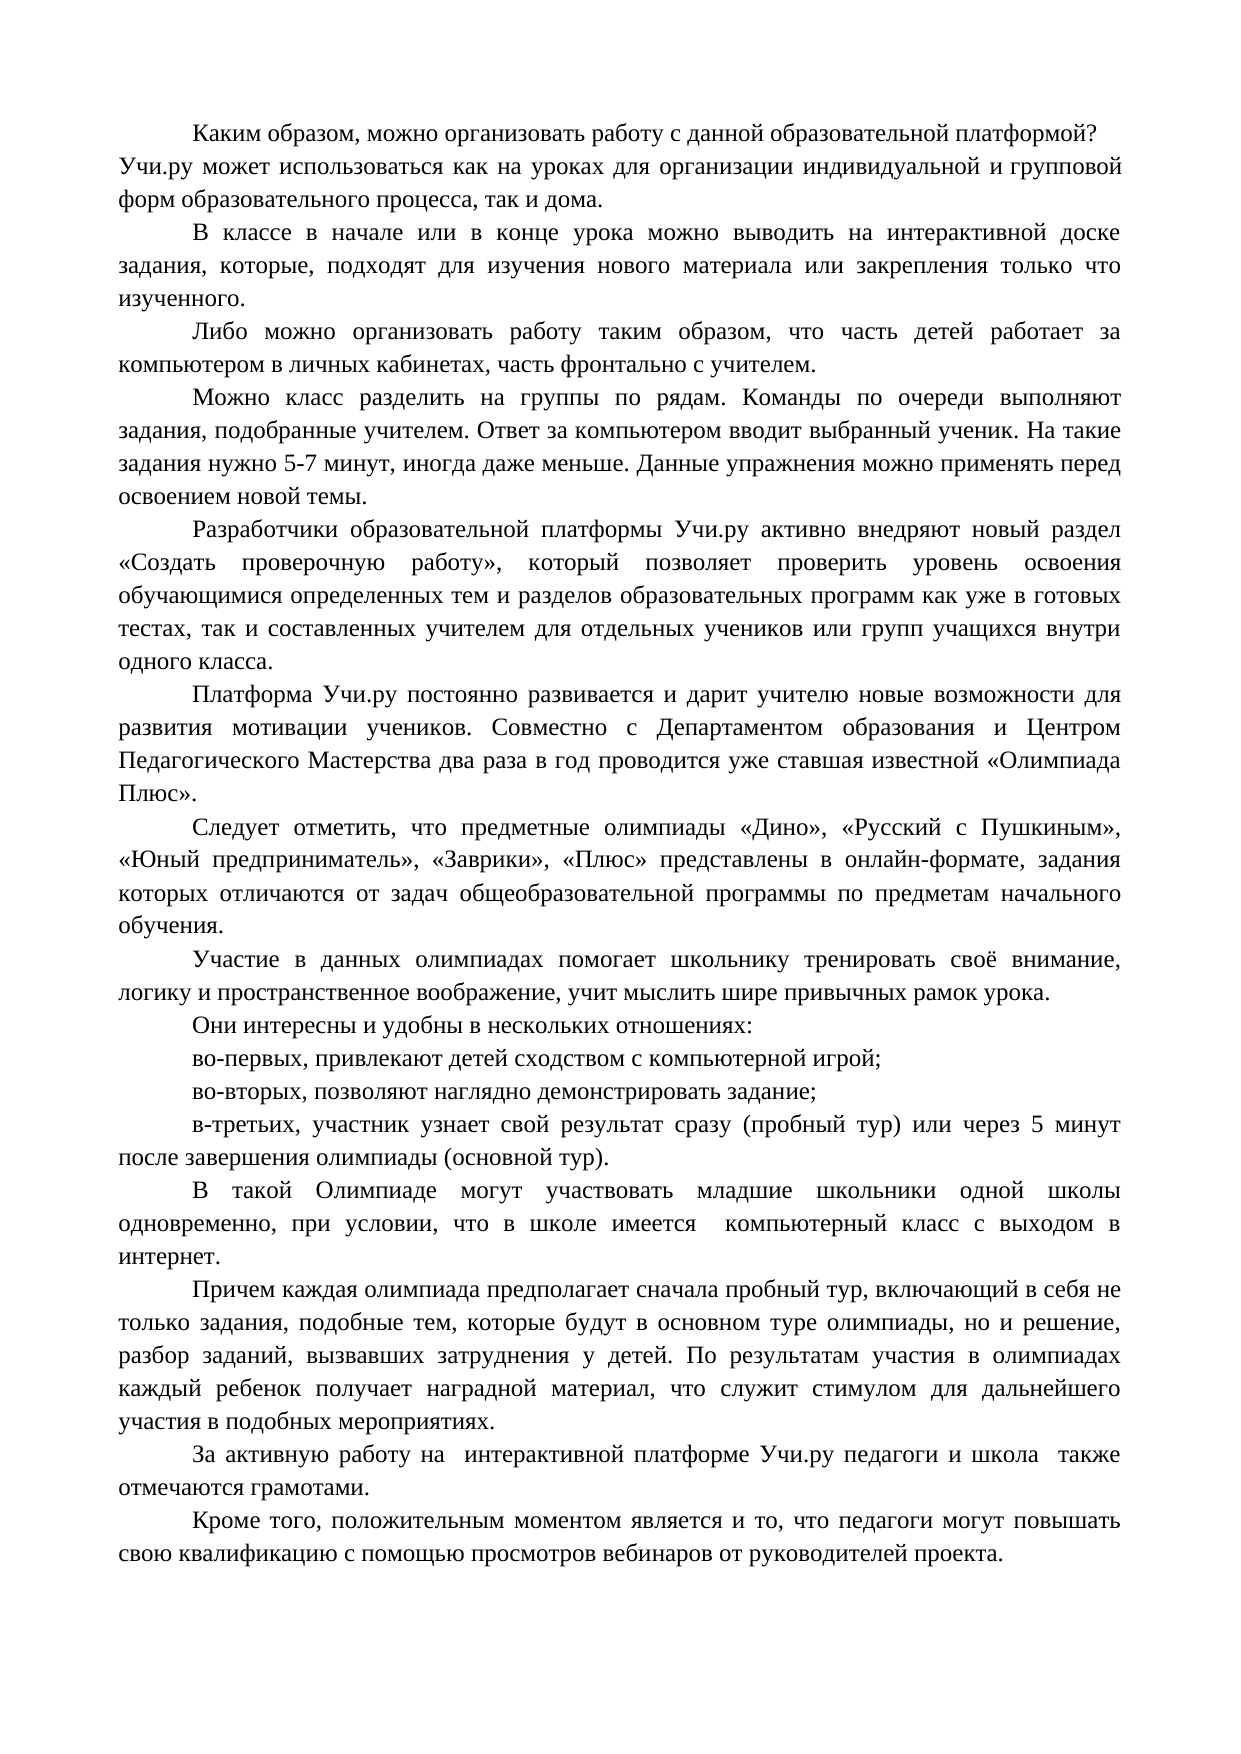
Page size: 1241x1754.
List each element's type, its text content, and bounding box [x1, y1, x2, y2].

text Следует отметить, что предметные олимпиады «Дино», «Русский с Пушкиным», «Юный предприниматель», «Заврики», «Плюс» представлены в онлайн-формате, задания которых отличаются от задач общеобразовательной программы по предметам начального обучения. [118, 812, 1122, 939]
text Каким образом, можно организовать работу с данной образовательной платформой? [118, 118, 1122, 147]
text Либо можно организовать работу таким образом, что часть детей работает за компьютером в личных кабинетах, часть фронтально с учителем. [118, 316, 1122, 378]
text Они интересны и удобны в нескольких отношениях: [118, 1010, 1122, 1038]
text во-первых, привлекают детей сходством с компьютерной игрой; [118, 1043, 1122, 1071]
text Платформа Учи.ру постоянно развивается и дарит учителю новые возможности для развития мотивации учеников. Совместно с Департаментом образования и Центром Педагогического Мастерства два раза в год проводится уже ставшая известной «Олимпиада Плюс». [118, 679, 1122, 807]
text Кроме того, положительным моментом является и то, что педагоги могут повышать свою квалификацию с помощью просмотров вебинаров от руководителей проекта. [118, 1505, 1122, 1567]
text во-вторых, позволяют наглядно демонстрировать задание; [118, 1076, 1122, 1104]
text Учи.ру может использоваться как на уроках для организации индивидуальной и групповой форм образовательного процесса, так и дома. [118, 151, 1122, 213]
text Причем каждая олимпиада предполагает сначала пробный тур, включающий в себя не только задания, подобные тем, которые будут в основном туре олимпиады, но и решение, разбор заданий, вызвавших затруднения у детей. По результатам участия в олимпиадах каждый ребенок получает наградной материал, что служит стимулом для дальнейшего участия в подобных мероприятиях. [118, 1274, 1122, 1307]
text В такой Олимпиаде могут участвовать младшие школьники одной школы одновременно, при условии, что в школе имеется компьютерный класс с выходом в интернет. [118, 1175, 1122, 1269]
text Участие в данных олимпиадах помогает школьнику тренировать своё внимание, логику и пространственное воображение, учит мыслить шире привычных рамок урока. [118, 944, 1122, 1005]
text В классе в начале или в конце урока можно выводить на интерактивной доске задания, которые, подходят для изучения нового материала или закрепления только что изученного. [118, 217, 1122, 312]
text в-третьих, участник узнает свой результат сразу (пробный тур) или через 5 минут после завершения олимпиады (основной тур). [118, 1109, 1122, 1171]
text Можно класс разделить на группы по рядам. Команды по очереди выполняют задания, подобранные учителем. Ответ за компьютером вводит выбранный ученик. На такие задания нужно 5-7 минут, иногда даже меньше. Данные упражнения можно применять перед освоением новой темы. [118, 382, 1122, 510]
text За активную работу на интерактивной платформе Учи.ру педагоги и школа также отмечаются грамотами. [118, 1439, 1122, 1501]
text Причем каждая олимпиада предполагает сначала пробный тур, включающий в себя не только задания, подобные тем, которые будут в основном туре олимпиады, но и решение, разбор заданий, вызвавших затруднения у детей. По результатам участия в олимпиадах каждый ребенок получает наградной материал, что служит стимулом для дальнейшего участия в подобных мероприятиях. [118, 1402, 1122, 1435]
list Разработчики образовательной платформы Учи.ру активно внедряют новый раздел «Создать проверочную работу», который позволяет проверить уровень освоения обучающимися определенных тем и разделов образовательных программ как уже в готовых тестах, так и составленных учителем для отдельных учеников или групп учащихся внутри одного класса. [118, 514, 1122, 675]
